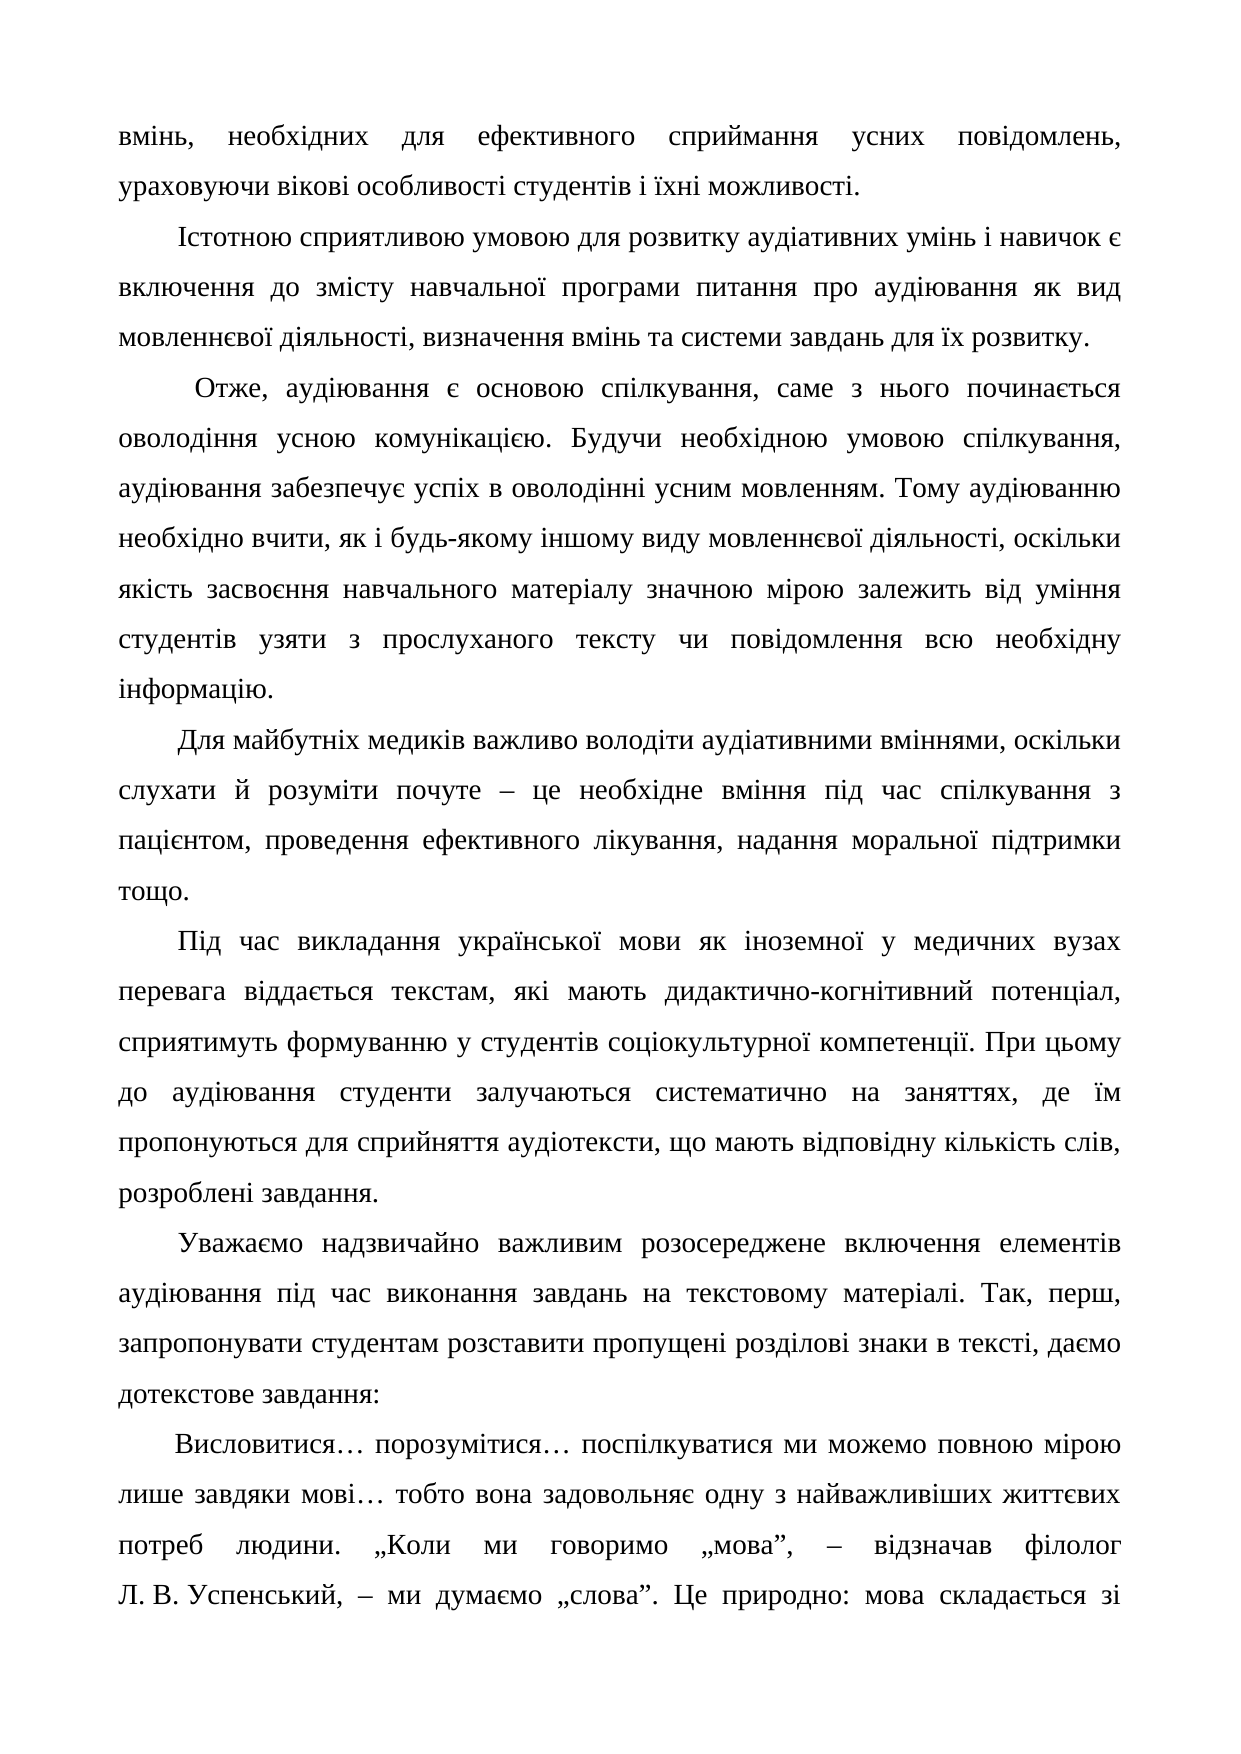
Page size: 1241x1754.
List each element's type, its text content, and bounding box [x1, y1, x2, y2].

text Для майбутніх медиків важливо володіти аудіативними вміннями, оскільки слухати й розуміти почуте – це необхідне вміння під час спілкування з пацієнтом, проведення ефективного лікування, надання моральної підтримки тощо. [118, 722, 1122, 906]
text Уважаємо надзвичайно важливим розосереджене включення елементів аудіювання під час виконання завдань на текстовому матеріалі. Так, перш, запропонувати студентам розставити пропущені розділові знаки в тексті, даємо дотекстове завдання: [118, 1225, 1122, 1409]
text Під час викладання української мови як іноземної у медичних вузах перевага віддається текстам, які мають дидактично-когнітивний потенціал, сприятимуть формуванню у студентів соціокультурної компетенції. При цьому до аудіювання студенти залучаються систематично на заняттях, де їм пропонуються для сприйняття аудіотексти, що мають відповідну кількість слів, розроблені завдання. [118, 923, 1122, 1208]
text Отже, аудіювання є основою спілкування, саме з нього починається оволодіння усною комунікацією. Будучи необхідною умовою спілкування, аудіювання забезпечує успіх в оволодінні усним мовленням. Тому аудіюванню необхідно вчити, як і будь-якому іншому виду мовленнєвої діяльності, оскільки якість засвоєння навчального матеріалу значною мірою залежить від уміння студентів узяти з прослуханого тексту чи повідомлення всю необхідну інформацію. [118, 370, 1122, 705]
text Істотною сприятливою умовою для розвитку аудіативних умінь і навичок є включення до змісту навчальної програми питання про аудіювання як вид мовленнєвої діяльності, визначення вмінь та системи завдань для їх розвитку. [118, 219, 1122, 353]
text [118, 118, 1122, 202]
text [118, 1426, 1122, 1611]
